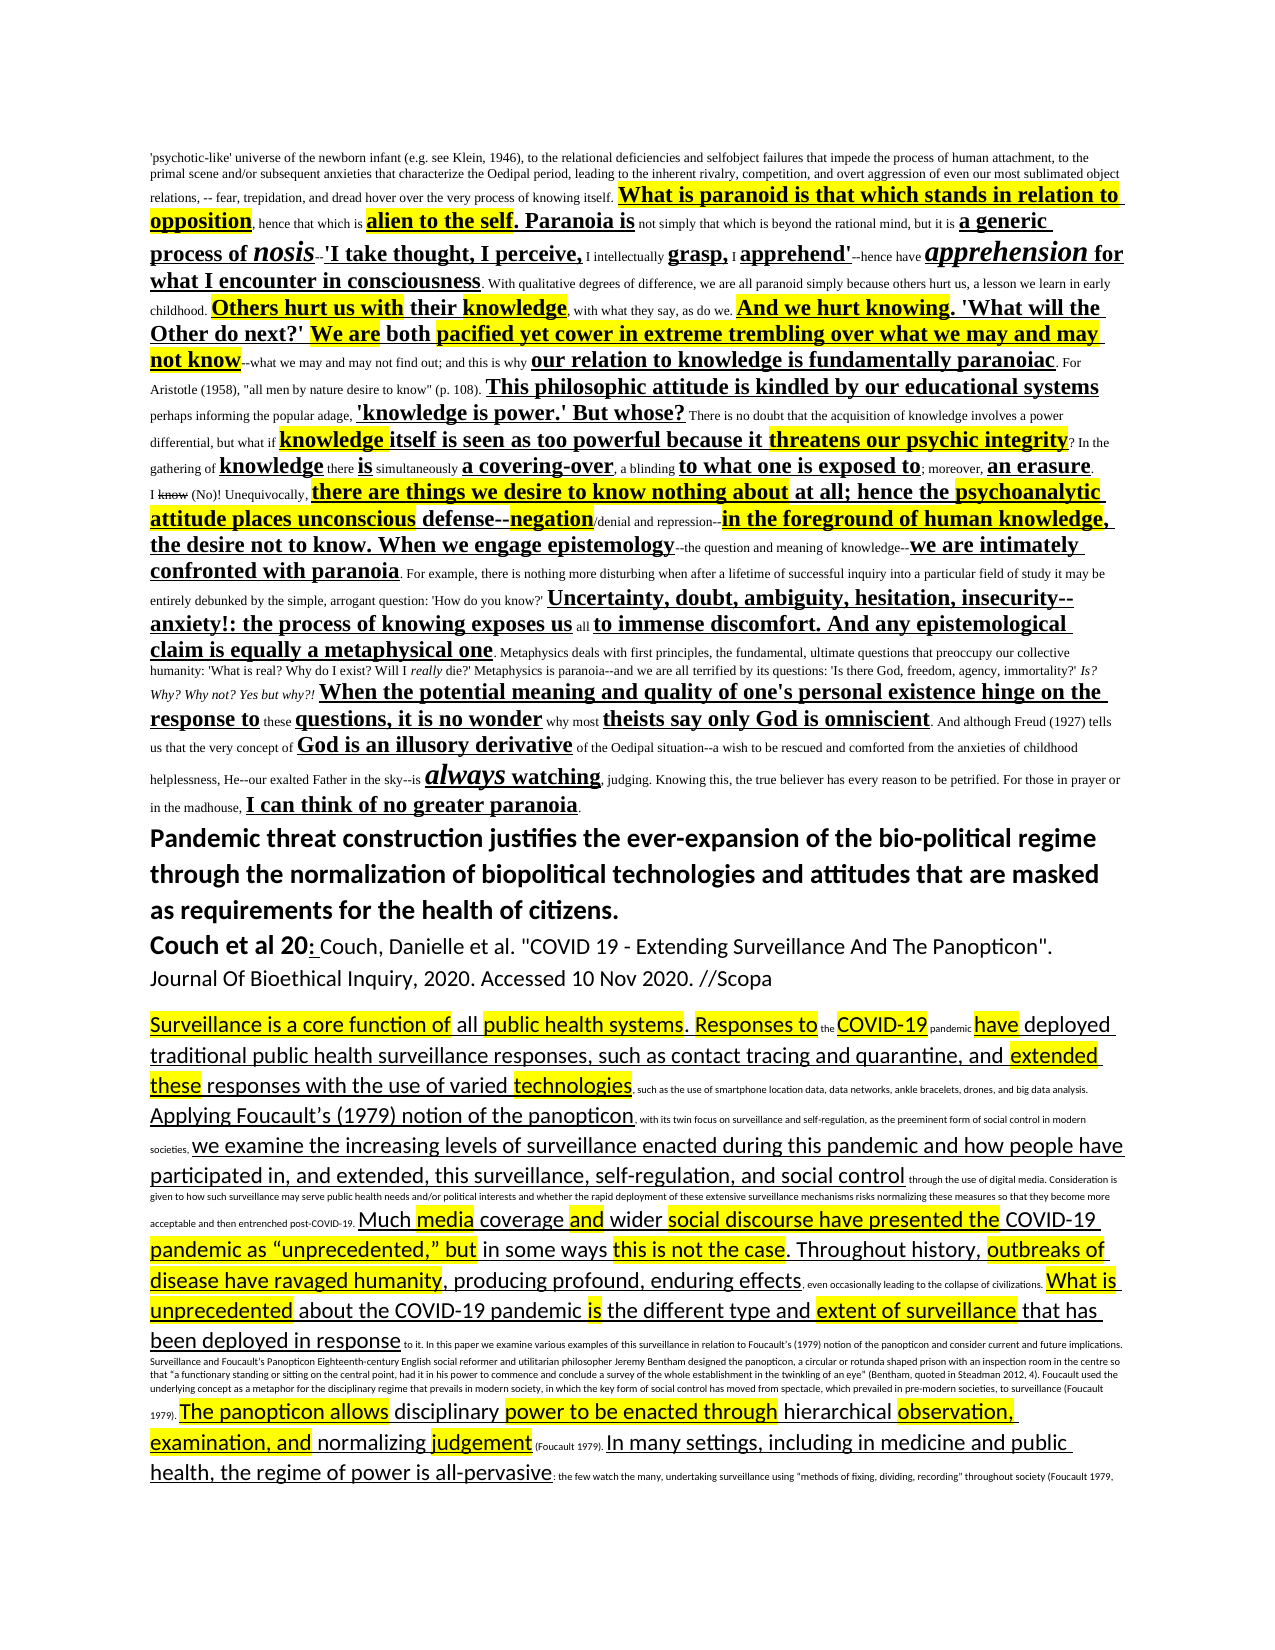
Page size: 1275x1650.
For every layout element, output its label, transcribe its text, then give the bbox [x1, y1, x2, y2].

text Couch et al 20: Couch, Danielle et al. "COVID 19 - Extending Surveillance And The Panopticon". Journal Of Bioethical Inquiry, 2020. Accessed 10 Nov 2020. //Scopa [150, 928, 1125, 992]
text Pandemic threat construction justifies the ever-expansion of the bio-political regime through the normalization of biopolitical technologies and attitudes that are masked as requirements for the health of citizens. [150, 822, 1125, 926]
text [150, 150, 1125, 817]
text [150, 1011, 1125, 1486]
